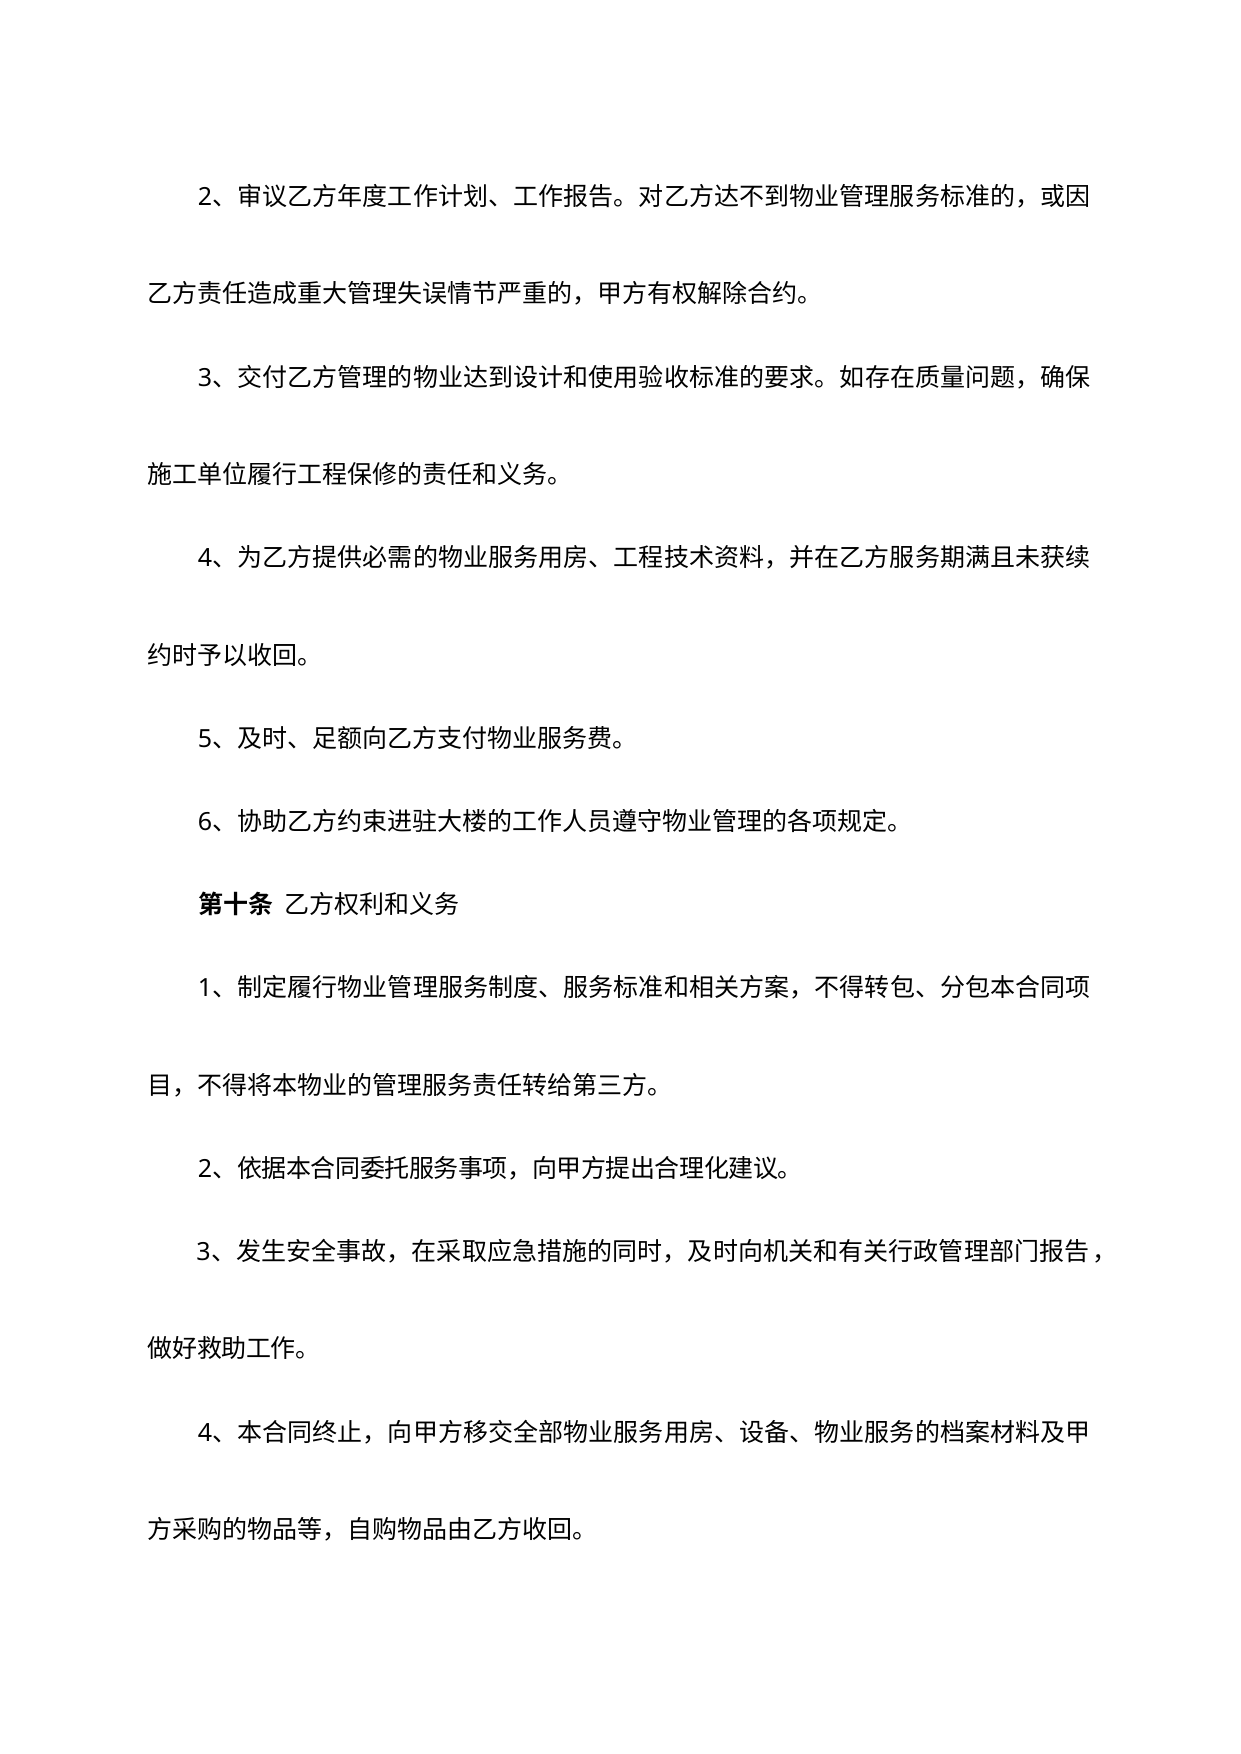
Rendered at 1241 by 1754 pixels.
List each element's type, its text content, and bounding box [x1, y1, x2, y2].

text 4、为乙方提供必需的物业服务用房、工程技术资料，并在乙方服务期满且未获续约时予以收回。 [148, 523, 1093, 686]
text 3、交付乙方管理的物业达到设计和使用验收标准的要求。如存在质量问题，确保施工单位履行工程保修的责任和义务。 [148, 343, 1093, 505]
text 6、协助乙方约束进驻大楼的工作人员遵守物业管理的各项规定。 [148, 787, 1093, 852]
text 4、本合同终止，向甲方移交全部物业服务用房、设备、物业服务的档案材料及甲方采购的物品等，自购物品由乙方收回。 [148, 1398, 1093, 1560]
text 3、发生安全事故，在采取应急措施的同时，及时向机关和有关行政管理部门报告，做好救助工作。 [148, 1217, 1093, 1379]
text 第十条 乙方权利和义务 [148, 870, 1093, 935]
text 1、制定履行物业管理服务制度、服务标准和相关方案，不得转包、分包本合同项目，不得将本物业的管理服务责任转给第三方。 [148, 953, 1093, 1116]
text 5、及时、足额向乙方支付物业服务费。 [148, 704, 1093, 769]
text 2、依据本合同委托服务事项，向甲方提出合理化建议。 [148, 1134, 1093, 1199]
text 2、审议乙方年度工作计划、工作报告。对乙方达不到物业管理服务标准的，或因乙方责任造成重大管理失误情节严重的，甲方有权解除合约。 [148, 162, 1093, 324]
